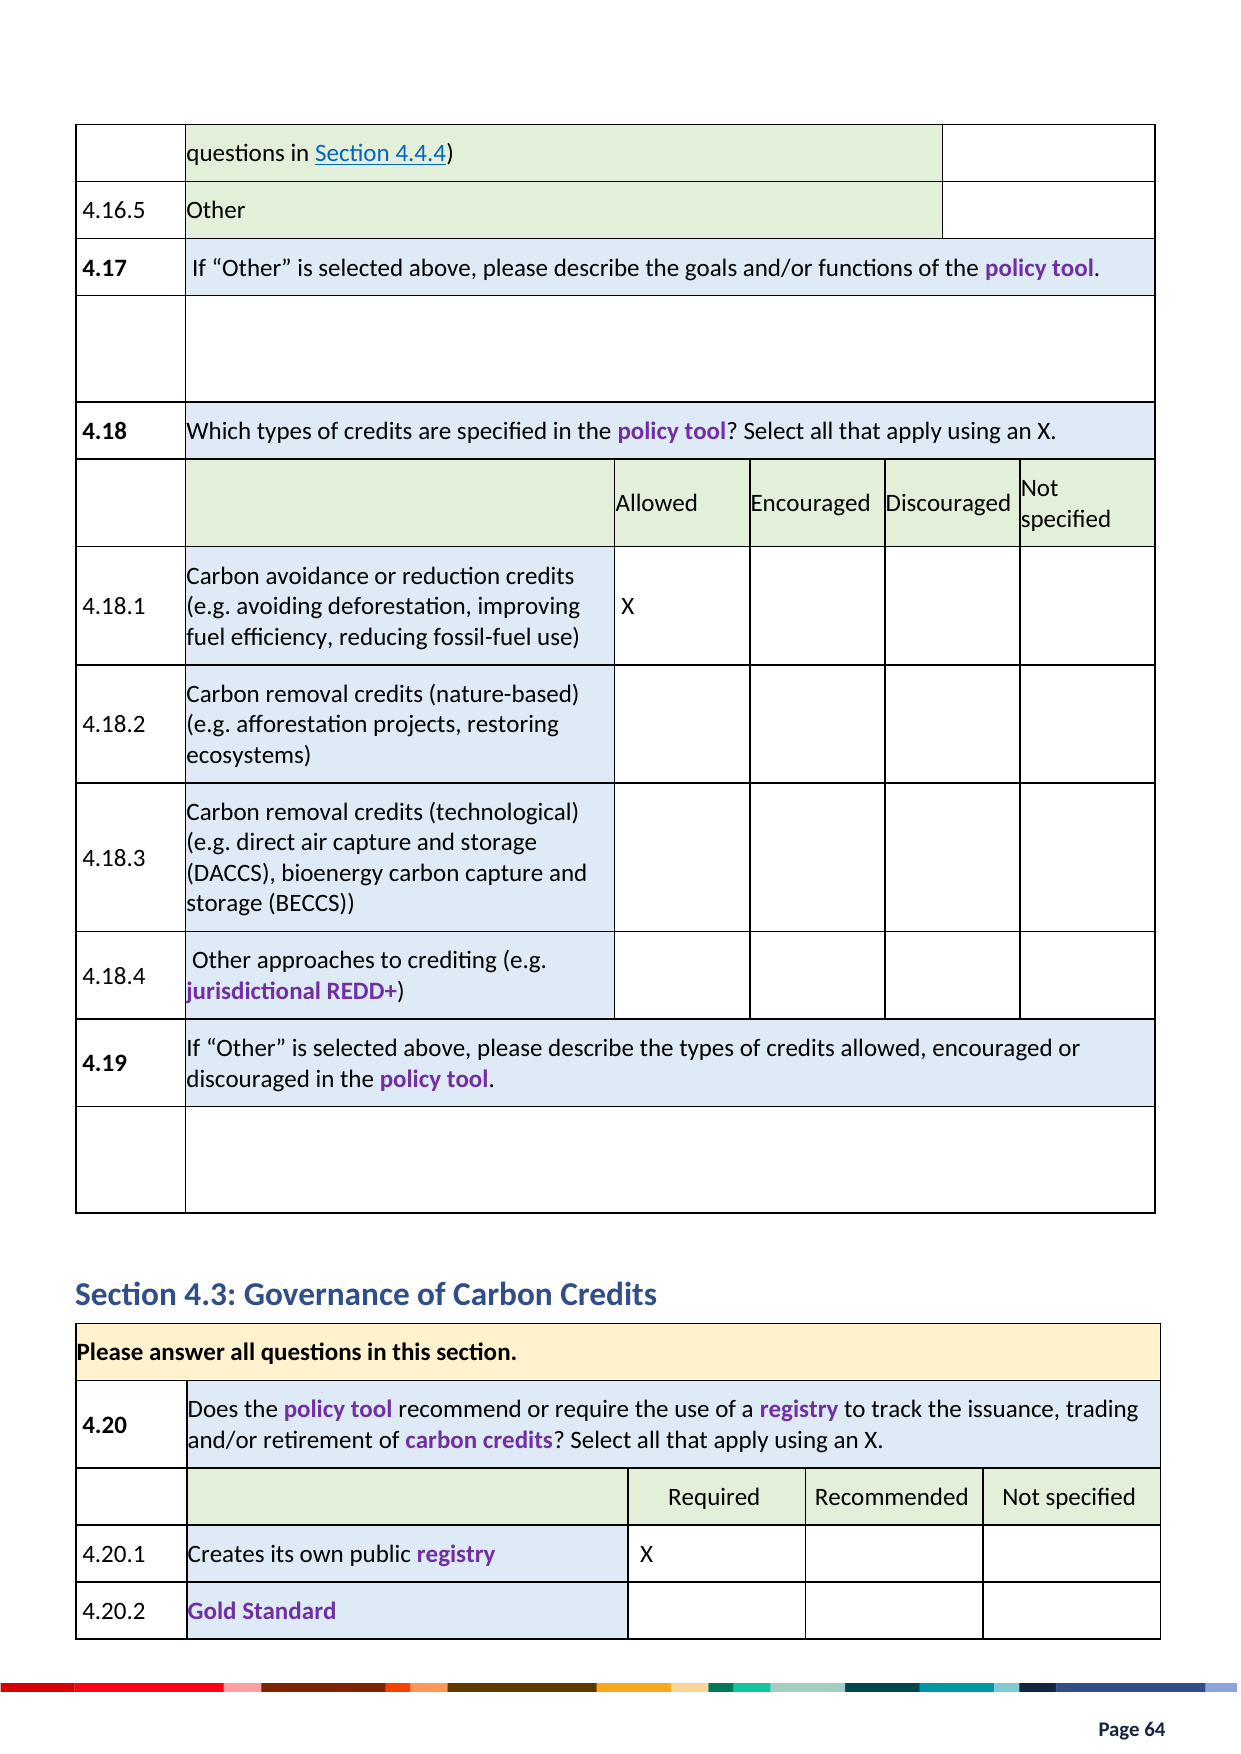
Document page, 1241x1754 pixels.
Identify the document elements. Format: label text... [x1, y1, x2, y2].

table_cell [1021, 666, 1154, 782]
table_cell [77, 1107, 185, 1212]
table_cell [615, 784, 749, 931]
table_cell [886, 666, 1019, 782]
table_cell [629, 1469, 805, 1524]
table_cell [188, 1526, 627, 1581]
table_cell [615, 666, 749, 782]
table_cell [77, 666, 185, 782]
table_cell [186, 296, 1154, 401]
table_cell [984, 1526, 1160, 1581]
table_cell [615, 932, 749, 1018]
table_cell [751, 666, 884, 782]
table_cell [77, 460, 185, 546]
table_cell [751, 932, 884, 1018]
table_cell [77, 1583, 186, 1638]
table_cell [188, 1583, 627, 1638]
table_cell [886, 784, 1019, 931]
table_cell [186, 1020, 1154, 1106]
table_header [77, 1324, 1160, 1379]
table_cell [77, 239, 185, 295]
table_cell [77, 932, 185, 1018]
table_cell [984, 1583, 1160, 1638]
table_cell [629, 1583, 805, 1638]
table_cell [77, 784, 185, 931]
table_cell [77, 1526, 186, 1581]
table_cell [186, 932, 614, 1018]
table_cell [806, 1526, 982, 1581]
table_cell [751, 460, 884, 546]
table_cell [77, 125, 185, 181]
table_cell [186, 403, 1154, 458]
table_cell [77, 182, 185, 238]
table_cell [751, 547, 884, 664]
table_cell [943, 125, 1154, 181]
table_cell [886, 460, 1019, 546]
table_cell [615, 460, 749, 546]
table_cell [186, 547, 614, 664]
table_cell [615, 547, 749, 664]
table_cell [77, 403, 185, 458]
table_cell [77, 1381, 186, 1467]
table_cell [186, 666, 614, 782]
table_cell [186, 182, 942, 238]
subtitle Section 4.3: Governance of Carbon Credits [75, 1273, 1165, 1314]
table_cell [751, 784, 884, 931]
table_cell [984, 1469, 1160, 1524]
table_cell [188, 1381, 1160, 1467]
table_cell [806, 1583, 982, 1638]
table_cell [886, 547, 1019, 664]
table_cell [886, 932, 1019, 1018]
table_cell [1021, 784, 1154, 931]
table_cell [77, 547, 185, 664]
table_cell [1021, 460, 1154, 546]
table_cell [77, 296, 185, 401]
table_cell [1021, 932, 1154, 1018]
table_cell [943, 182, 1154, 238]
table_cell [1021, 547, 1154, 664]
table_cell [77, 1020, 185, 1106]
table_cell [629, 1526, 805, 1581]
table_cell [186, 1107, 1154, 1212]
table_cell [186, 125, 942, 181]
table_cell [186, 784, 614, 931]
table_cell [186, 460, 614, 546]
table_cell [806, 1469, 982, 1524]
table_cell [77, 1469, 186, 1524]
picture [0, 1683, 1236, 1692]
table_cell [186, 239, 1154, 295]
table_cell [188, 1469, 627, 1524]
